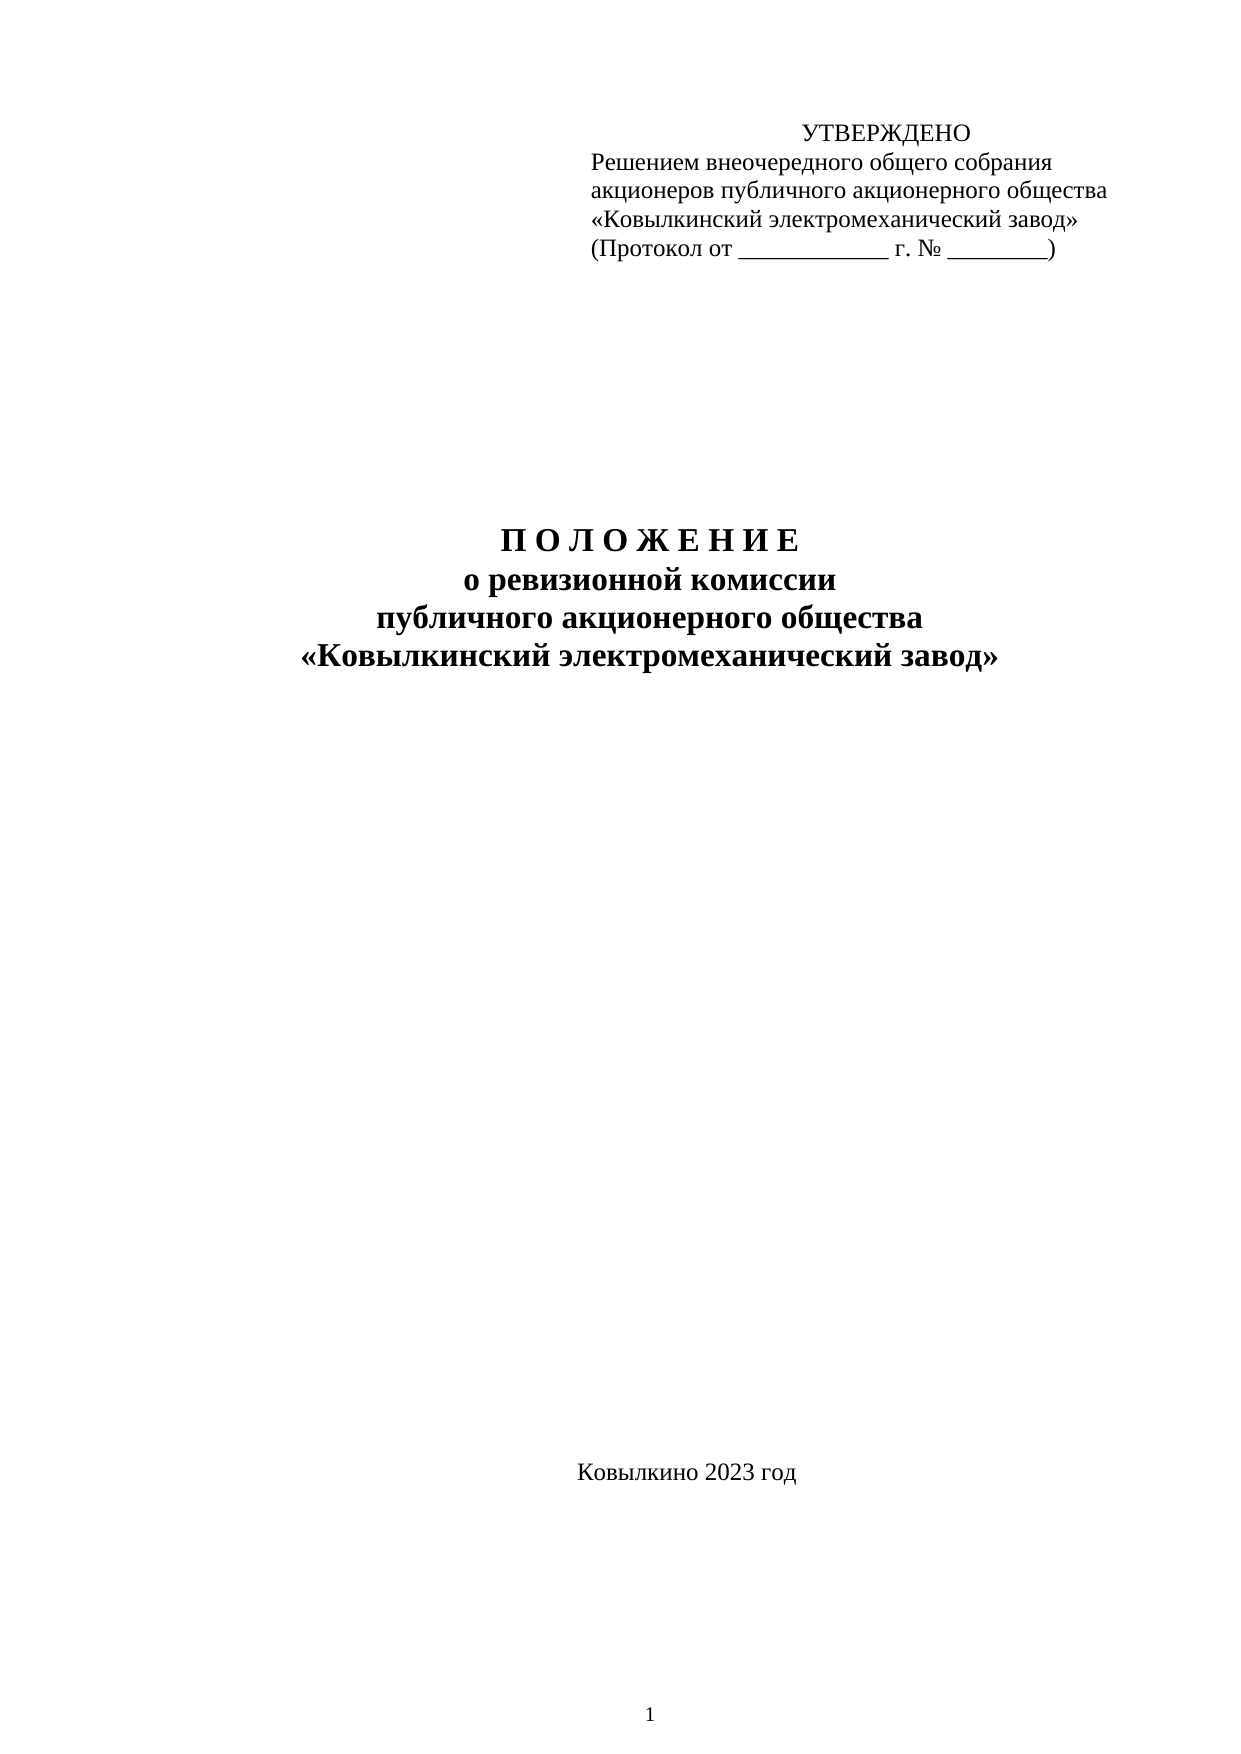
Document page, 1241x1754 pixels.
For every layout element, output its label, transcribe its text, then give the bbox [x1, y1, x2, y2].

text Решением внеочередного общего собрания акционеров публичного акционерного общества «Ковылкинский электромеханический завод» [591, 147, 1181, 233]
text УТВЕРЖДЕНО [591, 118, 1181, 147]
text (Протокол от ____________ г. № ________) [591, 233, 1181, 262]
text «Ковылкинский электромеханический завод» [118, 636, 1181, 674]
text Ковылкино 2023 год [118, 1457, 1181, 1486]
text публичного акционерного общества [118, 597, 1181, 636]
text о ревизионной комиссии [118, 559, 1181, 597]
text П О Л О Ж Е Н И Е [118, 521, 1181, 559]
